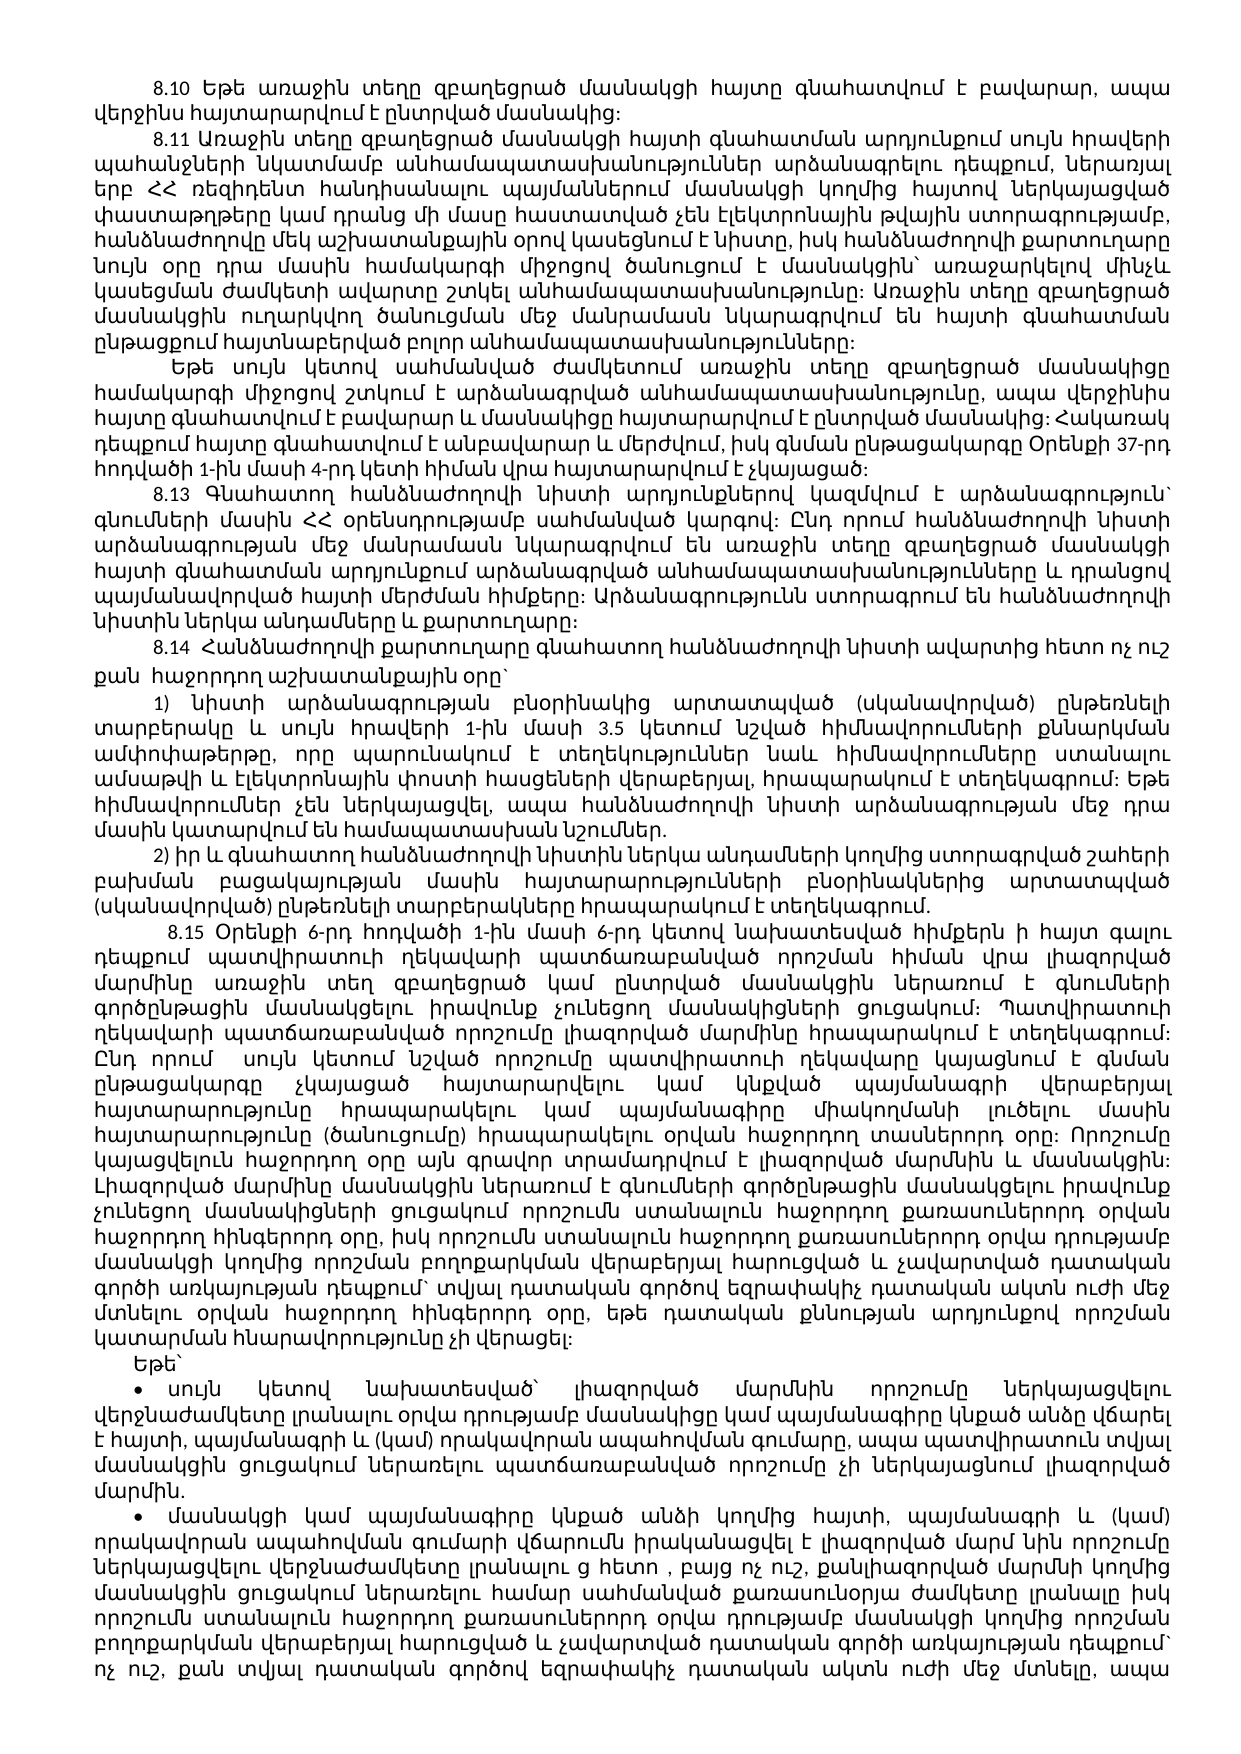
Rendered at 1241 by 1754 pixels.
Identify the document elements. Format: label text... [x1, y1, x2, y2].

text Եթե՝ [94, 1351, 1171, 1376]
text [94, 1503, 1171, 1681]
text 2) իր և գնահատող հանձնաժողովի նիստին ներկա անդամների կողմից ստորագրված շահերի բախման բացակայության մասին հայտարարությունների բնօրինակներից արտատպված (սկանավորված) ընթեռնելի տարբերակները հրապարակում է տեղեկագրում. [94, 843, 1171, 919]
text 8.13 Գնահատող հանձնաժողովի նիստի արդյունքներով կազմվում է արձանագրություն` գնումների մասին ՀՀ օրենսդրությամբ սահմանված կարգով: Ընդ որում հանձնաժողովի նիստի արձանագրության մեջ մանրամասն նկարագրվում են առաջին տեղը զբաղեցրած մասնակցի հայտի գնահատման արդյունքում արձանագրված անհամապատասխանությունները և դրանցով պայմանավորված հայտի մերժման հիմքերը: Արձանագրությունն ստորագրում են հանձնաժողովի նիստին ներկա անդամները և քարտուղարը։ [94, 482, 1171, 634]
text 1) նիստի արձանագրության բնօրինակից արտատպված (սկանավորված) ընթեռնելի տարբերակը և սույն հրավերի 1-ին մասի 3.5 կետում նշված հիմնավորումների քննարկման ամփոփաթերթը, որը պարունակում է տեղեկություններ նաև հիմնավորումները ստանալու ամսաթվի և էլեկտրոնային փոստի հասցեների վերաբերյալ, հրապարակում է տեղեկագրում: Եթե հիմնավորումներ չեն ներկայացվել, ապա հանձնաժողովի նիստի արձանագրության մեջ դրա մասին կատարվում են համապատասխան նշումներ. [94, 690, 1171, 843]
text • սույն կետով նախատեսված՝ լիազորված մարմնին որոշումը ներկայացվելու վերջնաժամկետը լրանալու օրվա դրությամբ մասնակիցը կամ պայմանագիրը կնքած անձը վճարել է հայտի, պայմանագրի և (կամ) որակավորան ապահովման գումարը, ապա պատվիրատուն տվյալ մասնակցին ցուցակում ներառելու պատճառաբանված որոշումը չի ներկայացնում լիազորված մարմին. [94, 1376, 1171, 1503]
text 8.15 Օրենքի 6-րդ հոդվածի 1-ին մասի 6-րդ կետով նախատեսված հիմքերն ի հայտ գալու դեպքում պատվիրատուի ղեկավարի պատճառաբանված որոշման հիման վրա լիազորված մարմինը առաջին տեղ զբաղեցրած կամ ընտրված մասնակցին ներառում է գնումների գործընթացին մասնակցելու իրավունք չունեցող մասնակիցների ցուցակում։ Պատվիրատուի ղեկավարի պատճառաբանված որոշումը լիազորված մարմինը հրապարակում է տեղեկագրում: Ընդ որում սույն կետում նշված որոշումը պատվիրատուի ղեկավարը կայացնում է գնման ընթացակարգը չկայացած հայտարարվելու կամ կնքված պայմանագրի վերաբերյալ հայտարարությունը հրապարակելու կամ պայմանագիրը միակողմանի լուծելու մասին հայտարարությունը (ծանուցումը) հրապարակելու օրվան հաջորդող տասներորդ օրը: Որոշումը կայացվելուն հաջորդող օրը այն գրավոր տրամադրվում է լիազորված մարմնին և մասնակցին: Լիազորված մարմինը մասնակցին ներառում է գնումների գործընթացին մասնակցելու իրավունք չունեցող մասնակիցների ցուցակում որոշումն ստանալուն հաջորդող քառասուներորդ օրվան հաջորդող հինգերորդ օրը, իսկ որոշումն ստանալուն հաջորդող քառասուներորդ օրվա դրությամբ մասնակցի կողմից որոշման բողոքարկման վերաբերյալ հարուցված և չավարտված դատական գործի առկայության դեպքում` տվյալ դատական գործով եզրափակիչ դատական ակտն ուժի մեջ մտնելու օրվան հաջորդող հինգերորդ օրը, եթե դատական քննության արդյունքով որոշման կատարման հնարավորությունը չի վերացել: [94, 919, 1171, 1351]
text 8.10 Եթե առաջին տեղը զբաղեցրած մասնակցի հայտը գնահատվում է բավարար, ապա վերջինս հայտարարվում է ընտրված մասնակից: [94, 75, 1171, 126]
text 8.11 Առաջին տեղը զբաղեցրած մասնակցի հայտի գնահատման արդյունքում սույն հրավերի պահանջների նկատմամբ անհամապատասխանություններ արձանագրելու դեպքում, ներառյալ երբ ՀՀ ռեզիդենտ հանդիսանալու պայմաններում մասնակցի կողմից հայտով ներկայացված փաստաթղթերը կամ դրանց մի մասը հաստատված չեն էլեկտրոնային թվային ստորագրությամբ, հանձնաժողովը մեկ աշխատանքային օրով կասեցնում է նիստը, իսկ հանձնաժողովի քարտուղարը նույն օրը դրա մասին համակարգի միջոցով ծանուցում է մասնակցին՝ առաջարկելով մինչև կասեցման ժամկետի ավարտը շտկել անհամապատասխանությունը: Առաջին տեղը զբաղեցրած մասնակցին ուղարկվող ծանուցման մեջ մանրամասն նկարագրվում են հայտի գնահատման ընթացքում հայտնաբերված բոլոր անհամապատասխանությունները: [94, 126, 1171, 354]
text 8.14 Հանձնաժողովի քարտուղարը գնահատող հանձնաժողովի նիստի ավարտից հետո ոչ ուշ քան հաջորդող աշխատանքային օրը` [94, 634, 1171, 690]
text Եթե սույն կետով սահմանված ժամկետում առաջին տեղը զբաղեցրած մասնակիցը համակարգի միջոցով շտկում է արձանագրված անհամապատասխանությունը, ապա վերջինիս հայտը գնահատվում է բավարար և մասնակիցը հայտարարվում է ընտրված մասնակից: Հակառակ դեպքում հայտը գնահատվում է անբավարար և մերժվում, իսկ գնման ընթացակարգը Օրենքի 37-րդ հոդվածի 1-ին մասի 4-րդ կետի հիման վրա հայտարարվում է չկայացած: [94, 354, 1171, 482]
